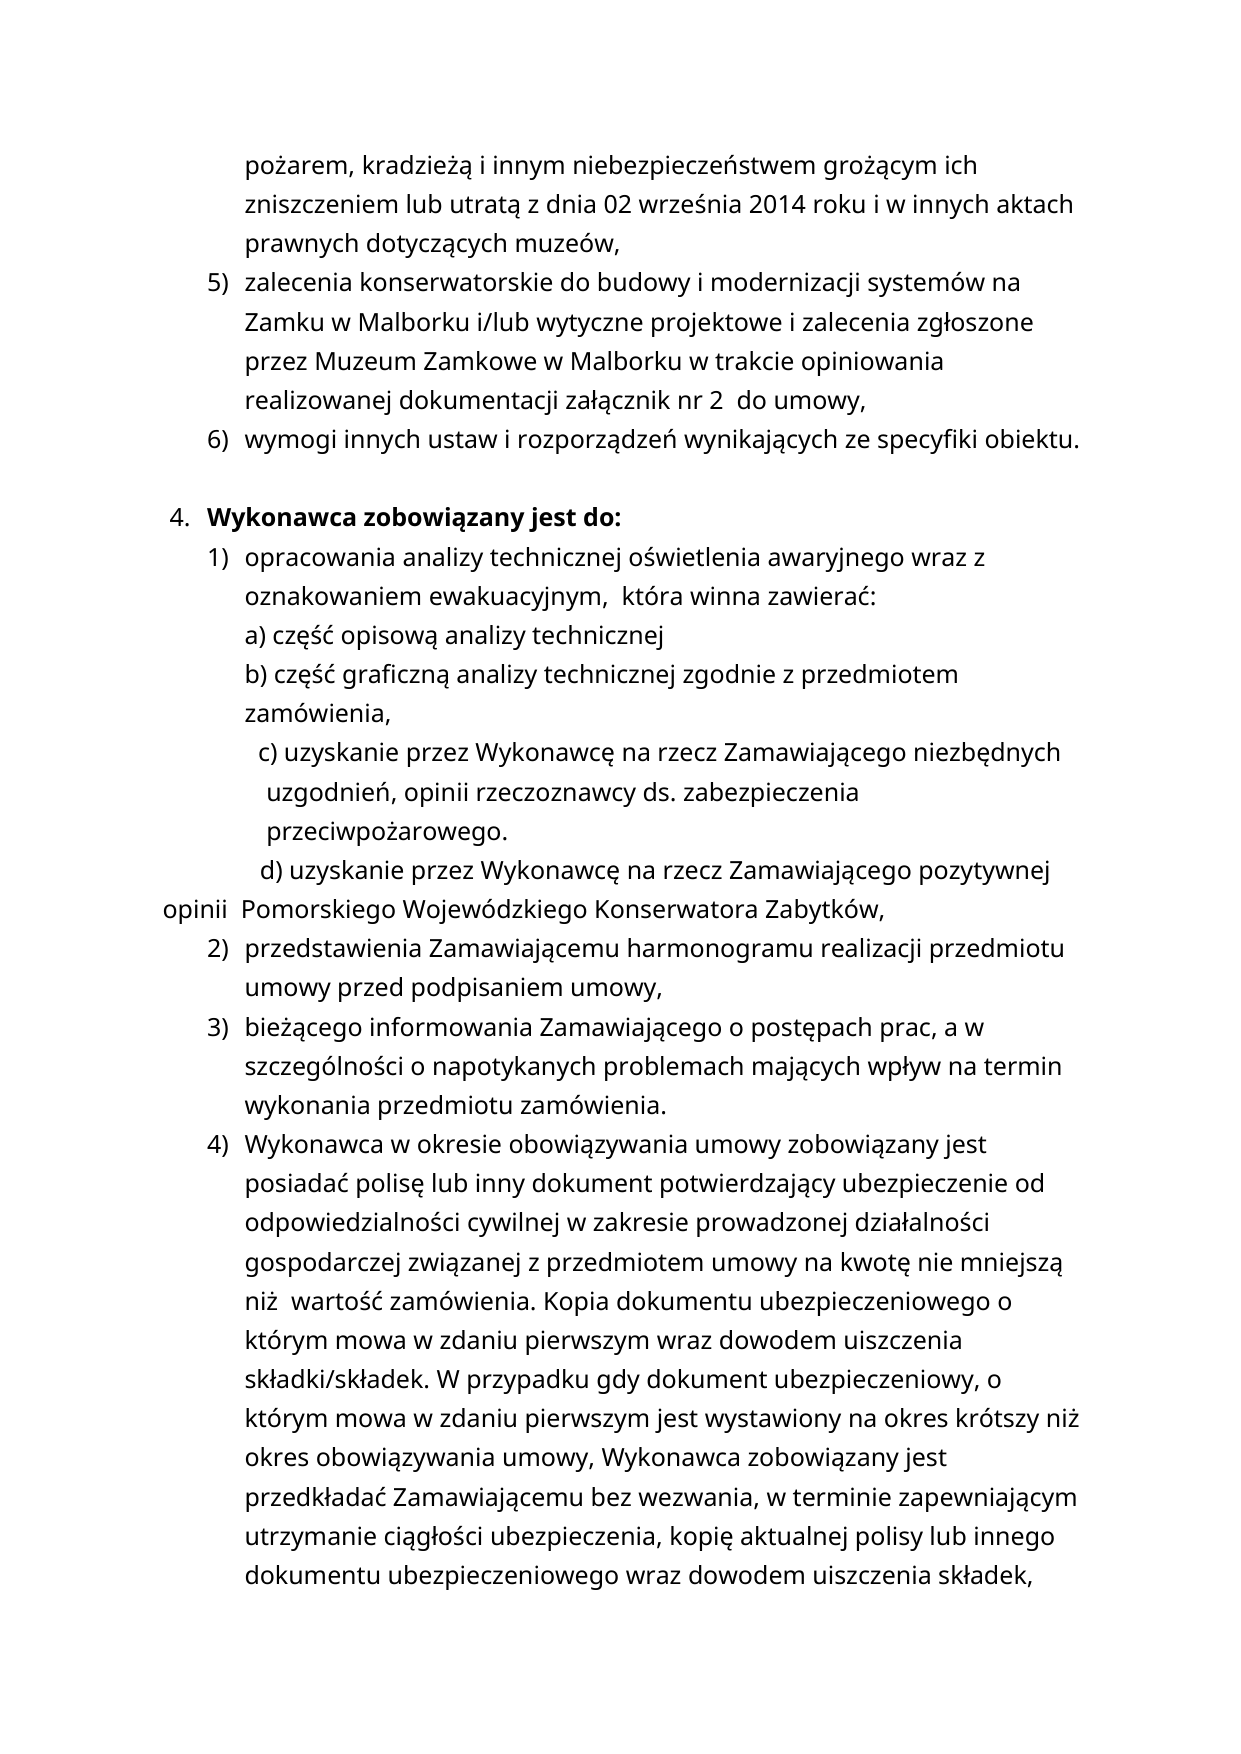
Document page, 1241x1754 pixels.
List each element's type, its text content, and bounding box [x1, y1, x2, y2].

list wymogi innych ustaw i rozporządzeń wynikających ze specyfiki obiektu. [207, 422, 1093, 456]
list Wykonawca zobowiązany jest do: [169, 500, 1093, 534]
text d) uzyskanie przez Wykonawcę na rzecz Zamawiającego pozytywnej opinii Pomorskiego Wojewódzkiego Konserwatora Zabytków, [162, 853, 1093, 926]
list a) część opisową analizy technicznej [244, 618, 1093, 652]
list przedstawienia Zamawiającemu harmonogramu realizacji przedmiotu umowy przed podpisaniem umowy, [207, 931, 1093, 1004]
list Wykonawca w okresie obowiązywania umowy zobowiązany jest posiadać polisę lub inny dokument potwierdzający ubezpieczenie od odpowiedzialności cywilnej w zakresie prowadzonej działalności gospodarczej związanej z przedmiotem umowy na kwotę nie mniejszą niż wartość zamówienia. Kopia dokumentu ubezpieczeniowego o którym mowa w zdaniu pierwszym wraz dowodem uiszczenia składki/składek. W przypadku gdy dokument ubezpieczeniowy, o którym mowa w zdaniu pierwszym jest wystawiony na okres krótszy niż okres obowiązywania umowy, Wykonawca zobowiązany jest przedkładać Zamawiającemu bez wezwania, w terminie zapewniającym utrzymanie ciągłości ubezpieczenia, kopię aktualnej polisy lub innego dokumentu ubezpieczeniowego wraz dowodem uiszczenia składek, [207, 1127, 1093, 1592]
list bieżącego informowania Zamawiającego o postępach prac, a w szczególności o napotykanych problemach mających wpływ na termin wykonania przedmiotu zamówienia. [207, 1009, 1093, 1122]
list b) część graficzną analizy technicznej zgodnie z przedmiotem zamówienia, [244, 657, 1093, 730]
text c) uzyskanie przez Wykonawcę na rzecz Zamawiającego niezbędnych uzgodnień, opinii rzeczoznawcy ds. zabezpieczenia przeciwpożarowego. [148, 735, 1093, 847]
list opracowania analizy technicznej oświetlenia awaryjnego wraz z oznakowaniem ewakuacyjnym, która winna zawierać: [207, 539, 1093, 612]
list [207, 148, 1093, 260]
list zalecenia konserwatorskie do budowy i modernizacji systemów na Zamku w Malborku i/lub wytyczne projektowe i zalecenia zgłoszone przez Muzeum Zamkowe w Malborku w trakcie opiniowania realizowanej dokumentacji załącznik nr 2 do umowy, [207, 265, 1093, 417]
